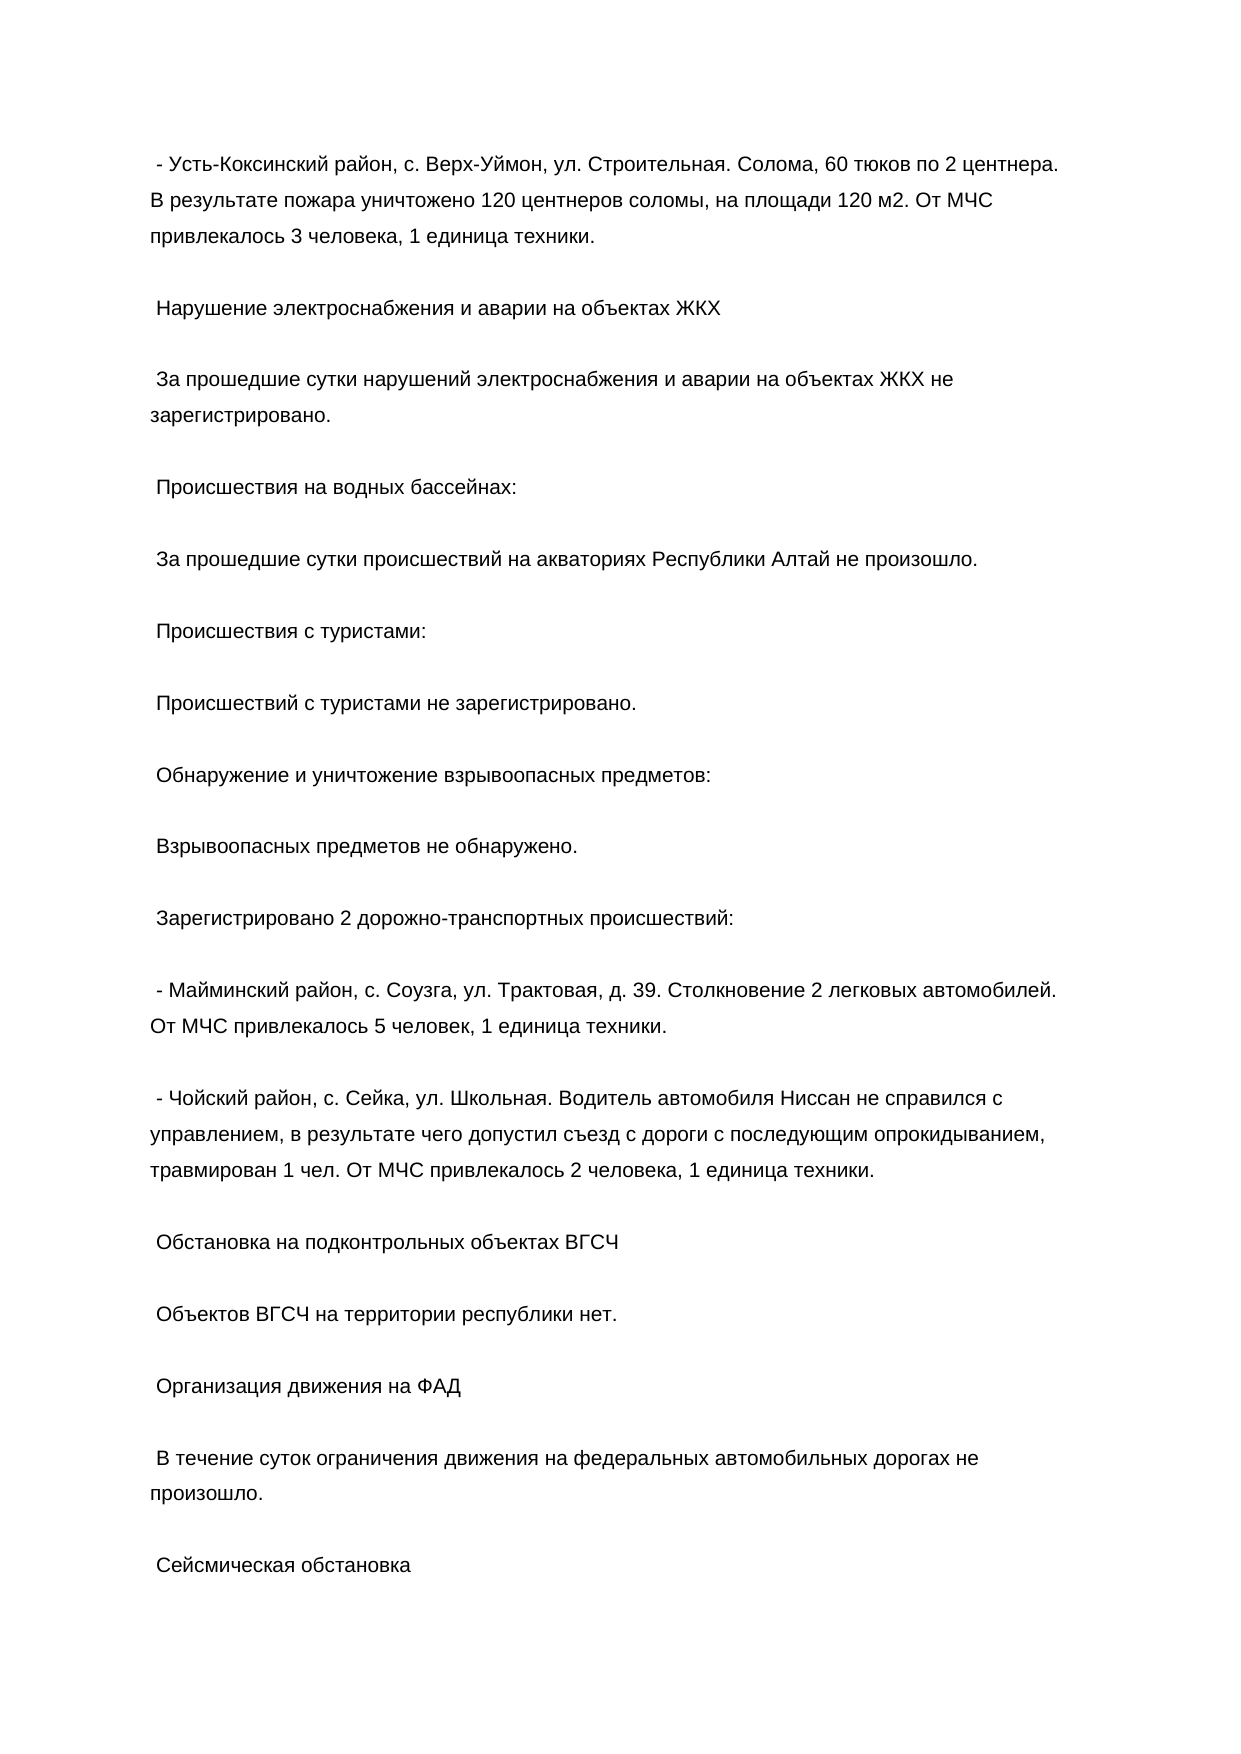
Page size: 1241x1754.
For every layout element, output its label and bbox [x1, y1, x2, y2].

table_cell [140, 150, 1078, 1577]
